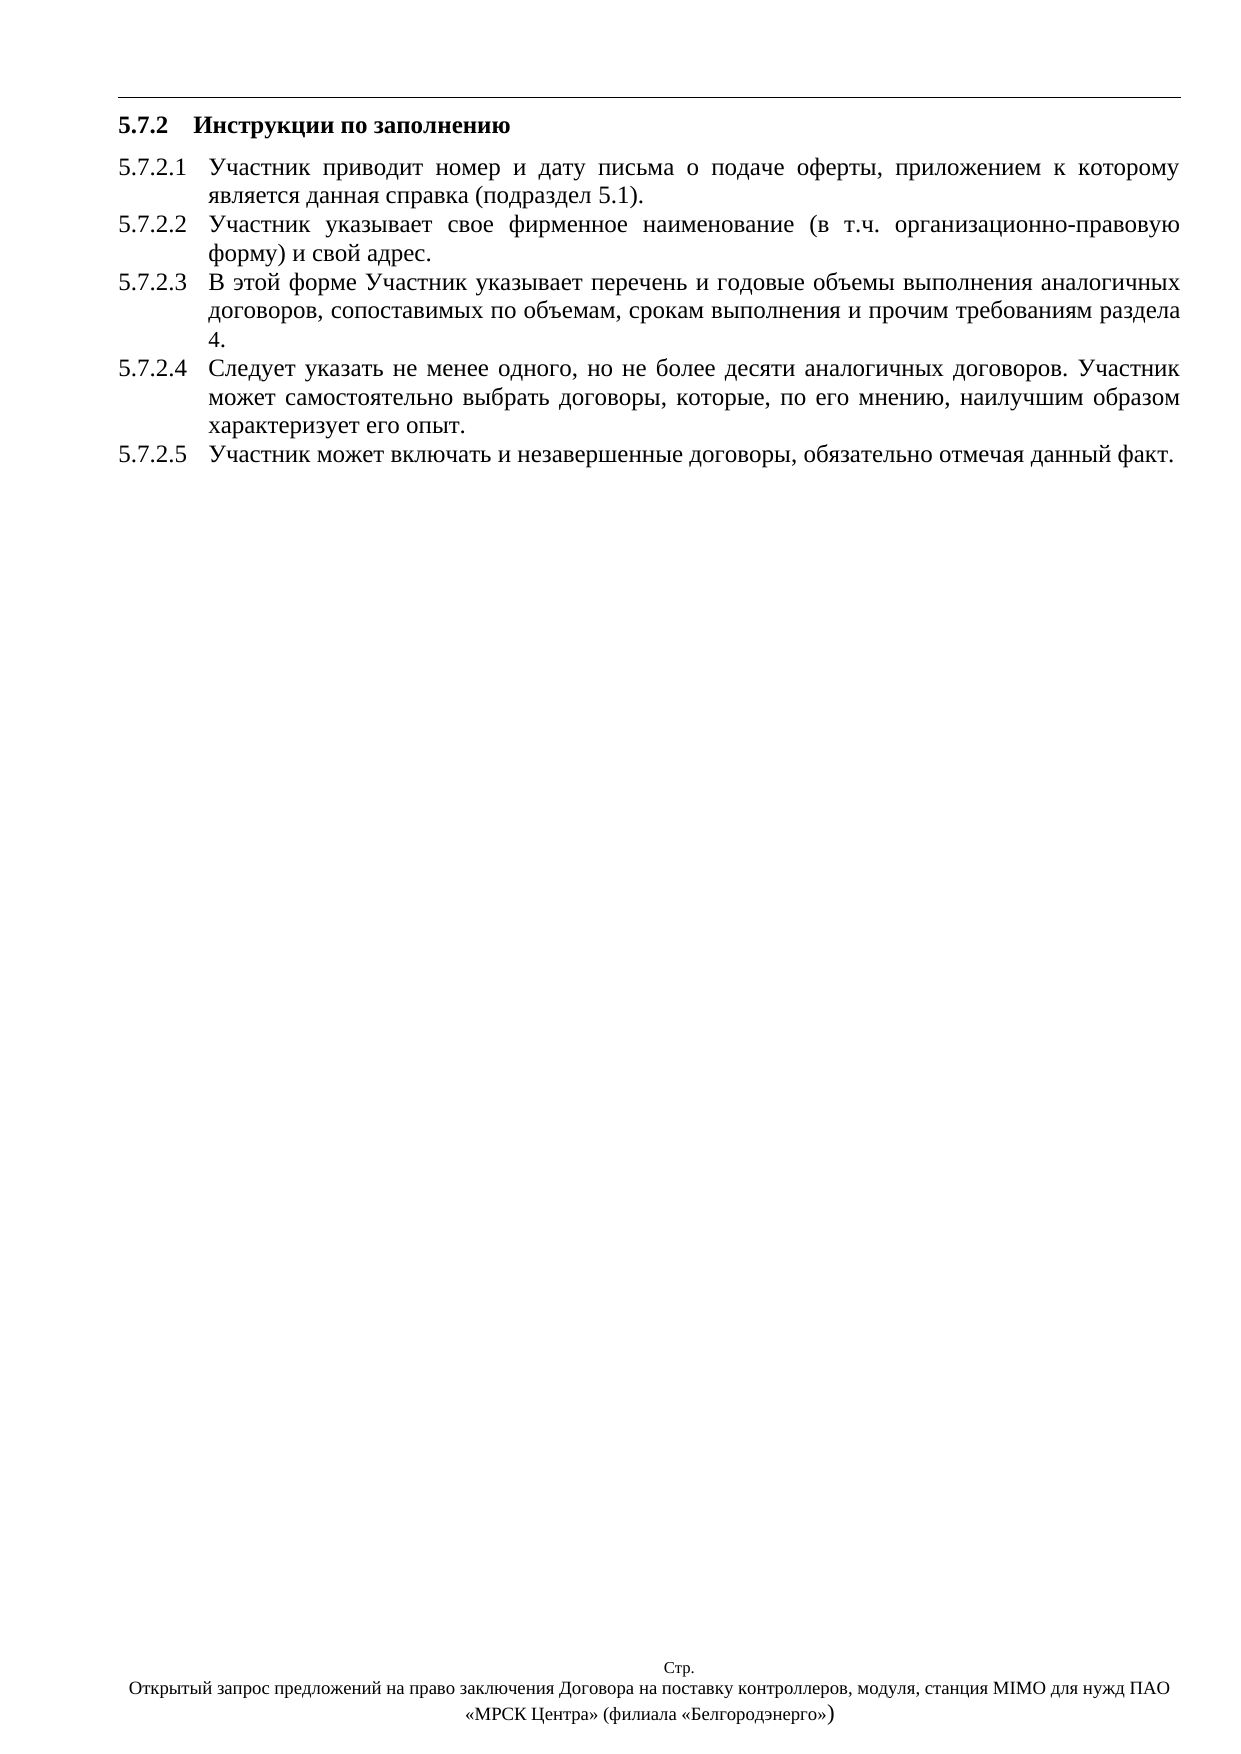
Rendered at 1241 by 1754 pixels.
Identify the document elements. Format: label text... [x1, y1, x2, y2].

list Участник указывает свое фирменное наименование (в т.ч. организационно-правовую форму) и свой адрес. [118, 209, 1181, 267]
list Участник может включать и незавершенные договоры, обязательно отмечая данный факт. [118, 439, 1181, 468]
subtitle Инструкции по заполнению [118, 111, 1181, 139]
list Следует указать не менее одного, но не более десяти аналогичных договоров. Участник может самостоятельно выбрать договоры, которые, по его мнению, наилучшим образом характеризует его опыт. [118, 353, 1181, 439]
